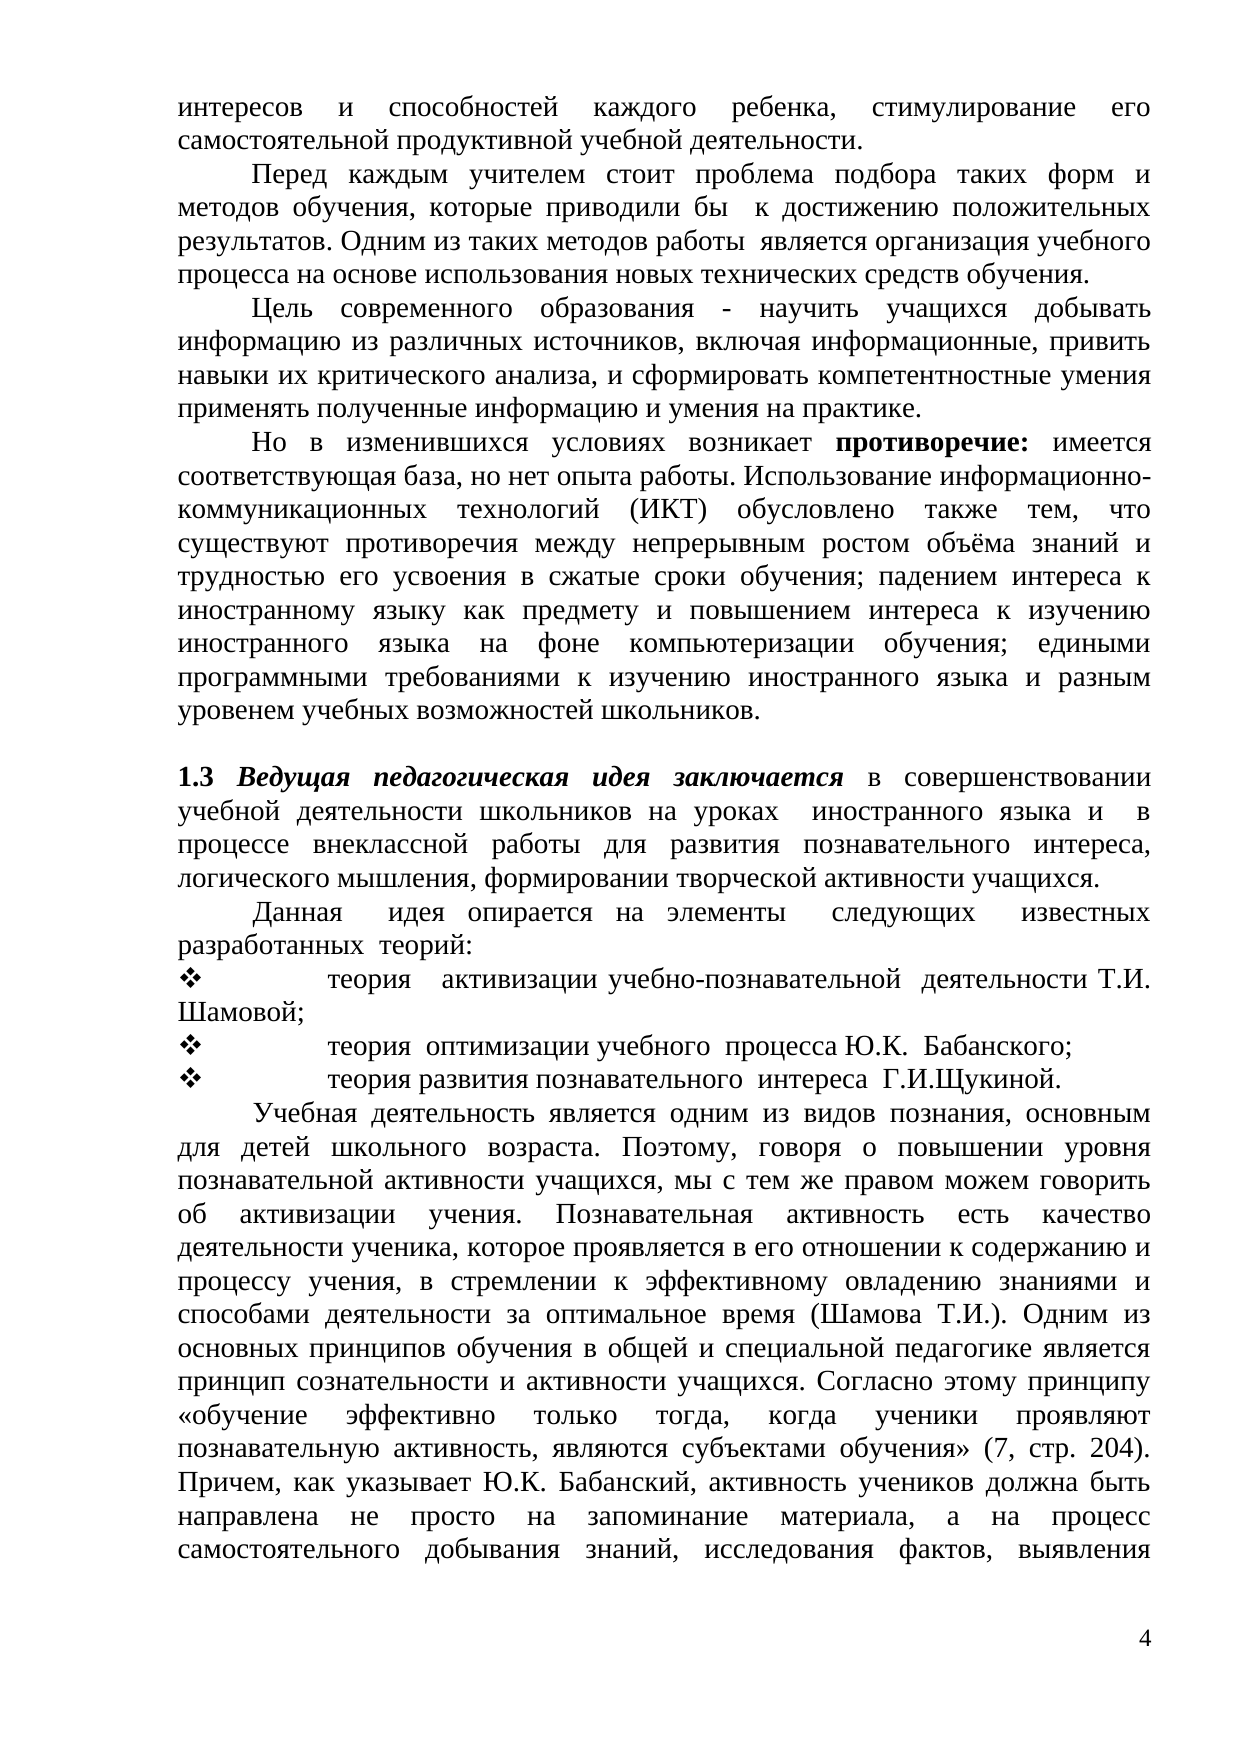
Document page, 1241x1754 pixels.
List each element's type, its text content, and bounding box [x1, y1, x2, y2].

text Но в изменившихся условиях возникает противоречие: имеется соответствующая база, но нет опыта работы. Использование информационно-коммуникационных технологий (ИКТ) обусловлено также тем, что существуют противоречия между непрерывным ростом объёма знаний и трудностью его усвоения в сжатые сроки обучения; падением интереса к иностранному языку как предмету и повышением интереса к изучению иностранного языка на фоне компьютеризации обучения; едиными программными требованиями к изучению иностранного языка и разным уровенем учебных возможностей школьников. [177, 424, 1152, 726]
list теория активизации учебно-познавательной деятельности Т.И. Шамовой; [177, 961, 1152, 1028]
text 1.3 Ведущая педагогическая идея заключается в совершенствовании учебной деятельности школьников на уроках иностранного языка и в процессе внеклассной работы для развития познавательного интереса, логического мышления, формировании творческой активности учащихся. [177, 759, 1152, 894]
text Цель современного образования - научить учащихся добывать информацию из различных источников, включая информационные, привить навыки их критического анализа, и сформировать компетентностные умения применять полученные информацию и умения на практике. [177, 290, 1152, 424]
text Перед каждым учителем стоит проблема подбора таких форм и методов обучения, которые приводили бы к достижению положительных результатов. Одним из таких методов работы является организация учебного процесса на основе использования новых технических средств обучения. [177, 156, 1152, 290]
list теория оптимизации учебного процесса Ю.К. Бабанского; [177, 1028, 1152, 1062]
text Данная идея опирается на элементы следующих известных разработанных теорий: [177, 894, 1152, 961]
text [177, 89, 1152, 156]
list теория развития познавательного интереса Г.И.Щукиной. [177, 1062, 1152, 1095]
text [177, 1095, 1152, 1565]
